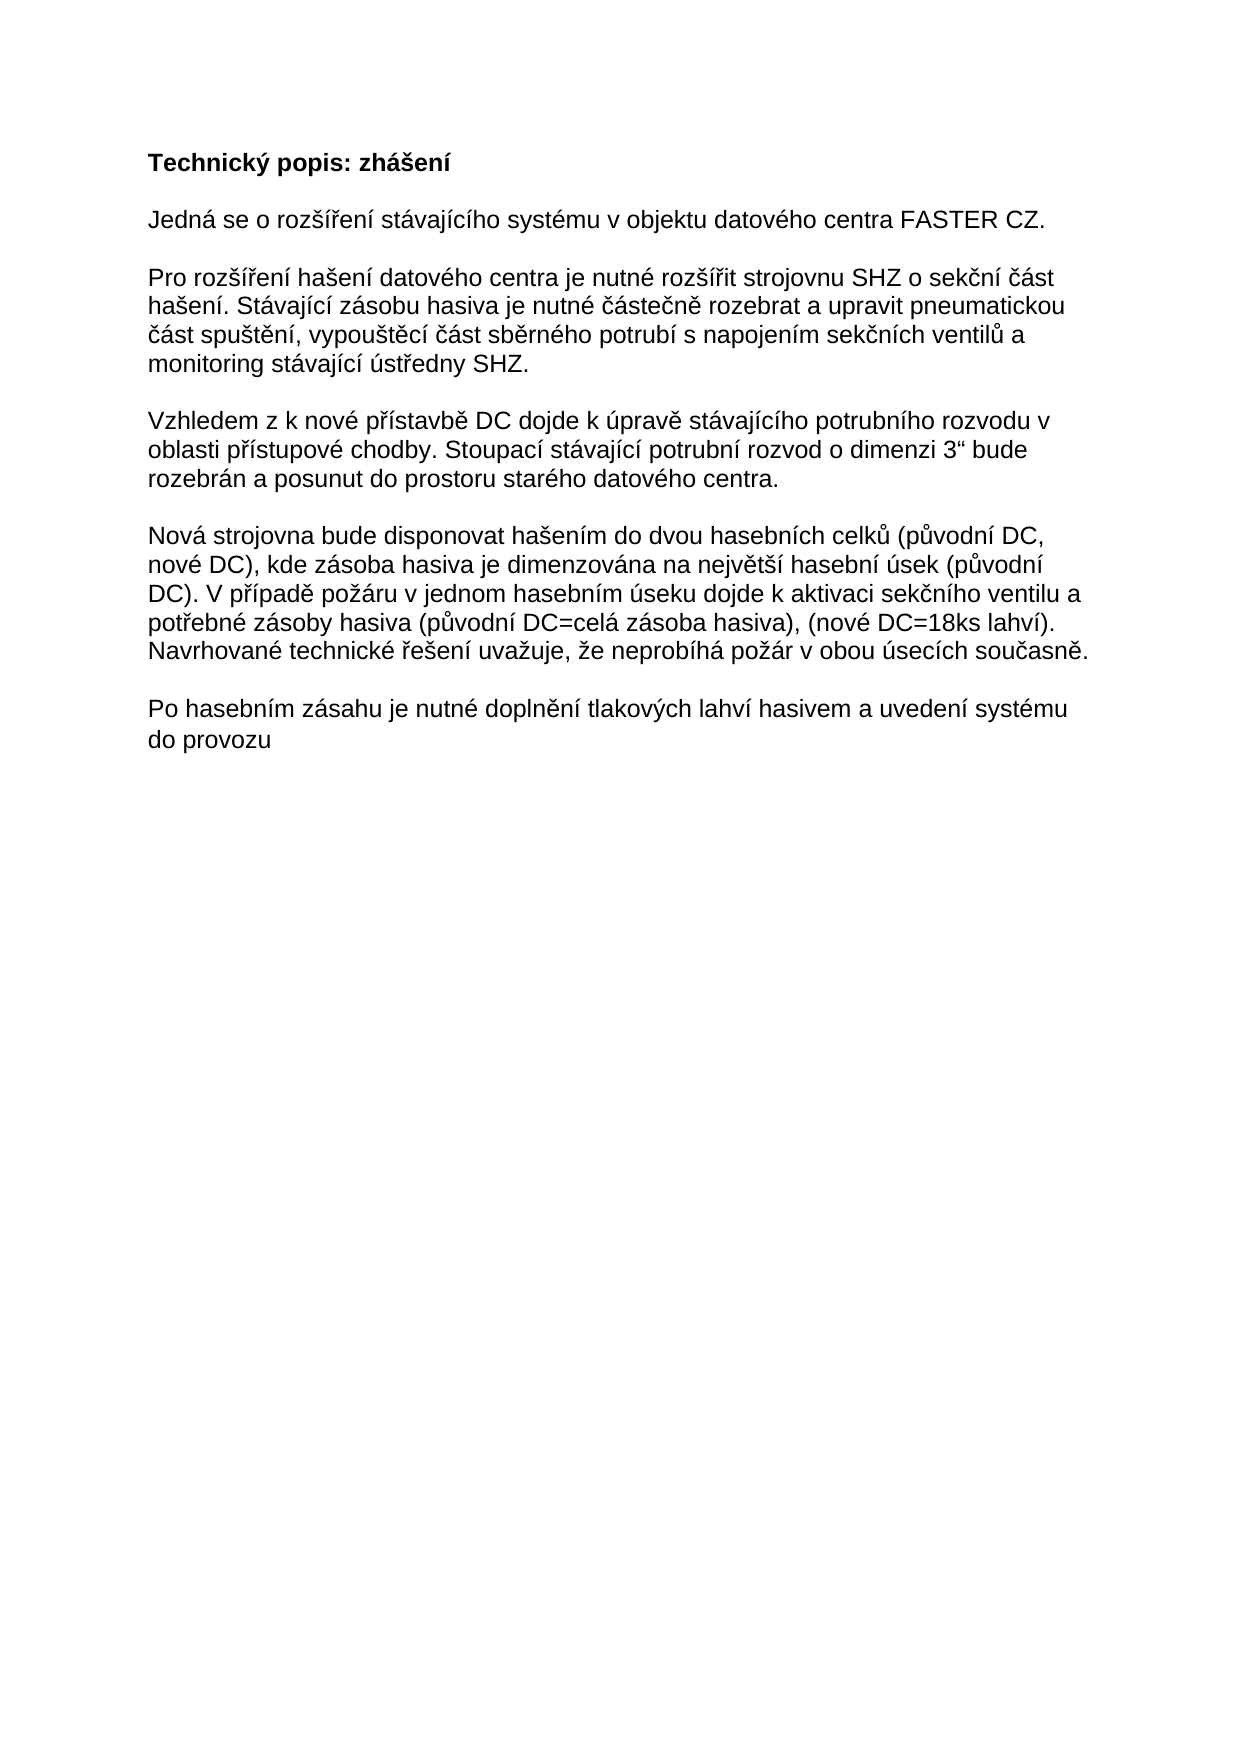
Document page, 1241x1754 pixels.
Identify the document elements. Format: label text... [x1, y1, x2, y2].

text Technický popis: zhášení [148, 148, 1093, 176]
text Vzhledem z k nové přístavbě DC dojde k úpravě stávajícího potrubního rozvodu v oblasti přístupové chodby. Stoupací stávající potrubní rozvod o dimenzi 3“ bude rozebrán a posunut do prostoru starého datového centra. [148, 406, 1093, 493]
text Po hasebním zásahu je nutné doplnění tlakových lahví hasivem a uvedení systému do provozu [148, 694, 1093, 754]
text Pro rozšíření hašení datového centra je nutné rozšířit strojovnu SHZ o sekční část hašení. Stávající zásobu hasiva je nutné částečně rozebrat a upravit pneumatickou část spuštění, vypouštěcí část sběrného potrubí s napojením sekčních ventilů a monitoring stávající ústředny SHZ. [148, 263, 1093, 378]
text Nová strojovna bude disponovat hašením do dvou hasebních celků (původní DC, nové DC), kde zásoba hasiva je dimenzována na největší hasební úsek (původní DC). V případě požáru v jednom hasebním úseku dojde k aktivaci sekčního ventilu a potřebné zásoby hasiva (původní DC=celá zásoba hasiva), (nové DC=18ks lahví). Navrhované technické řešení uvažuje, že neprobíhá požár v obou úsecích současně. [148, 521, 1093, 665]
text Jedná se o rozšíření stávajícího systému v objektu datového centra FASTER CZ. [148, 205, 1093, 234]
